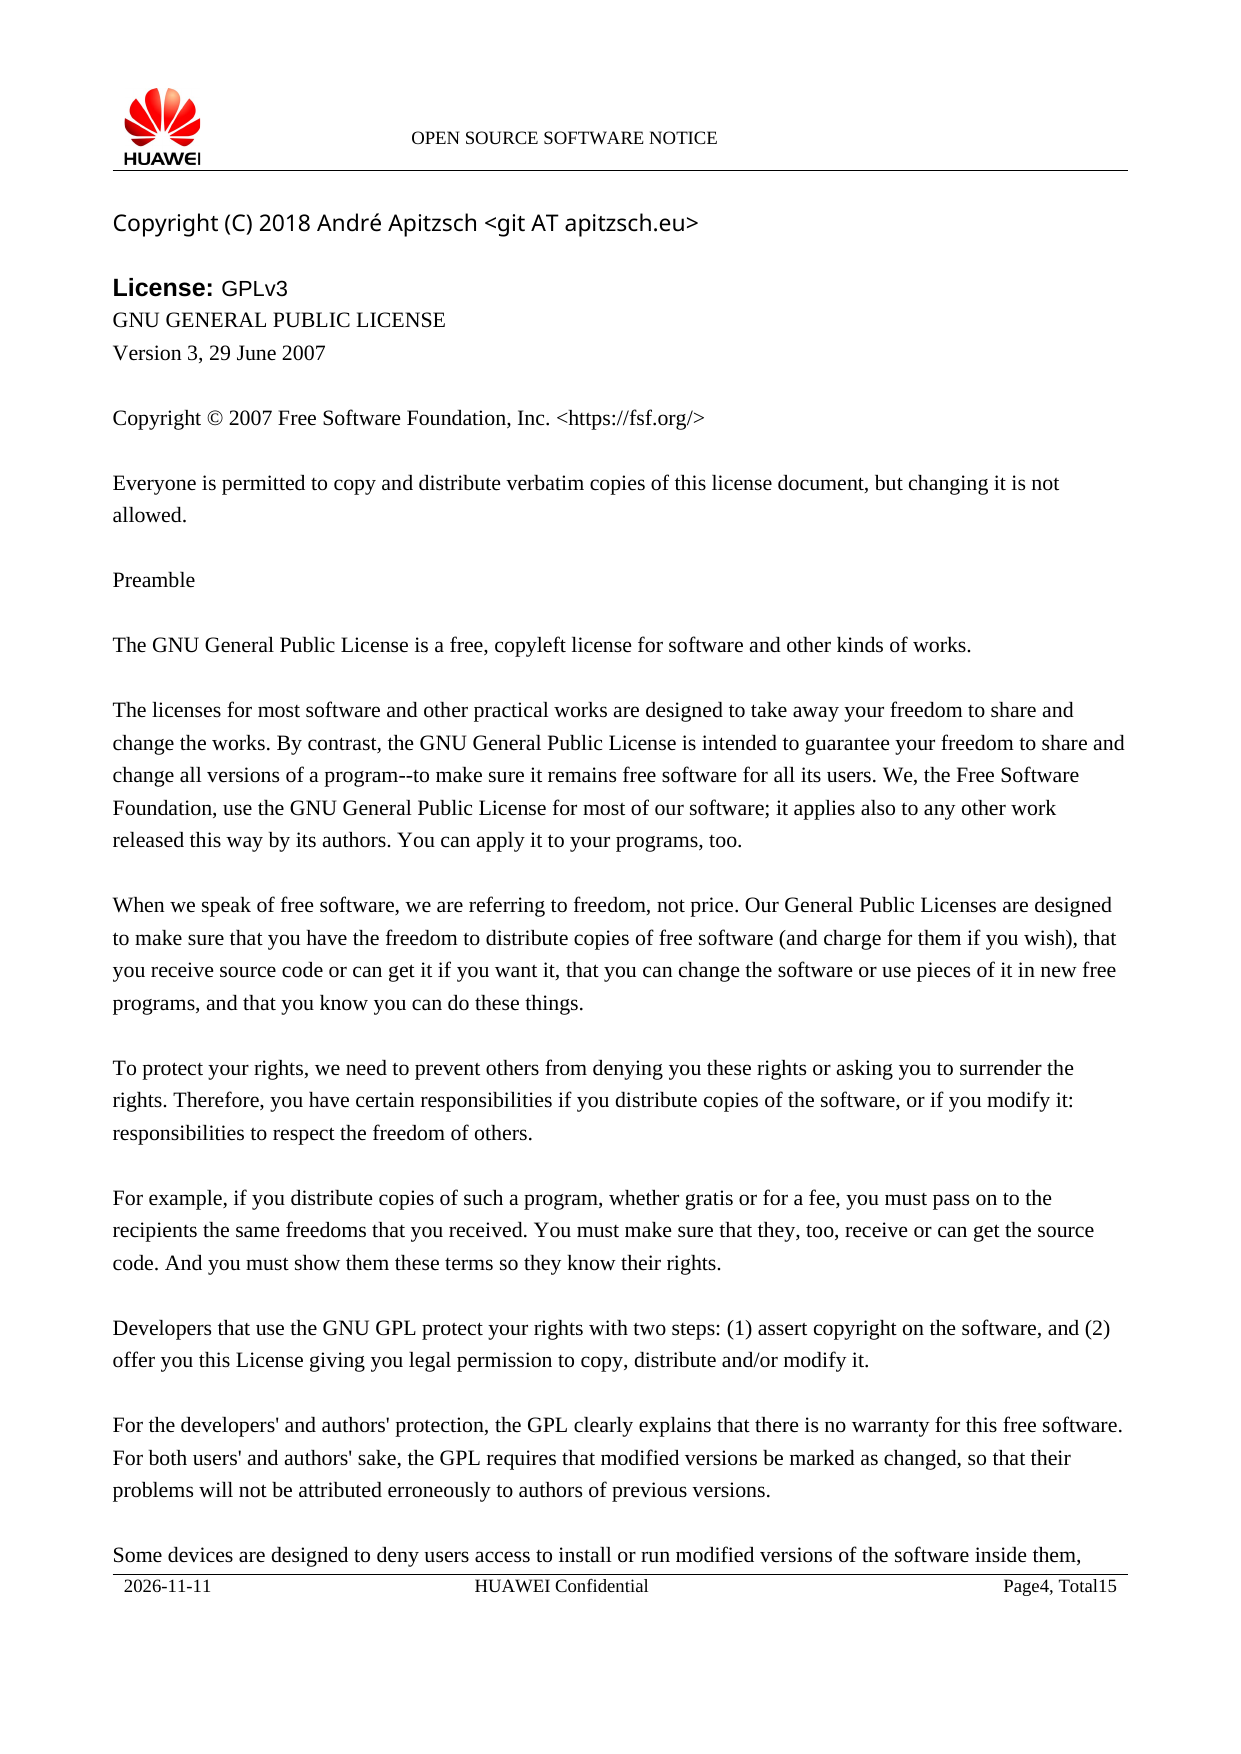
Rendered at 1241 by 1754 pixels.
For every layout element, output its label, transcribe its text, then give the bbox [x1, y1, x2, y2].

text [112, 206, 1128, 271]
picture [124, 88, 201, 165]
text License: GPLv3 [112, 271, 1128, 304]
